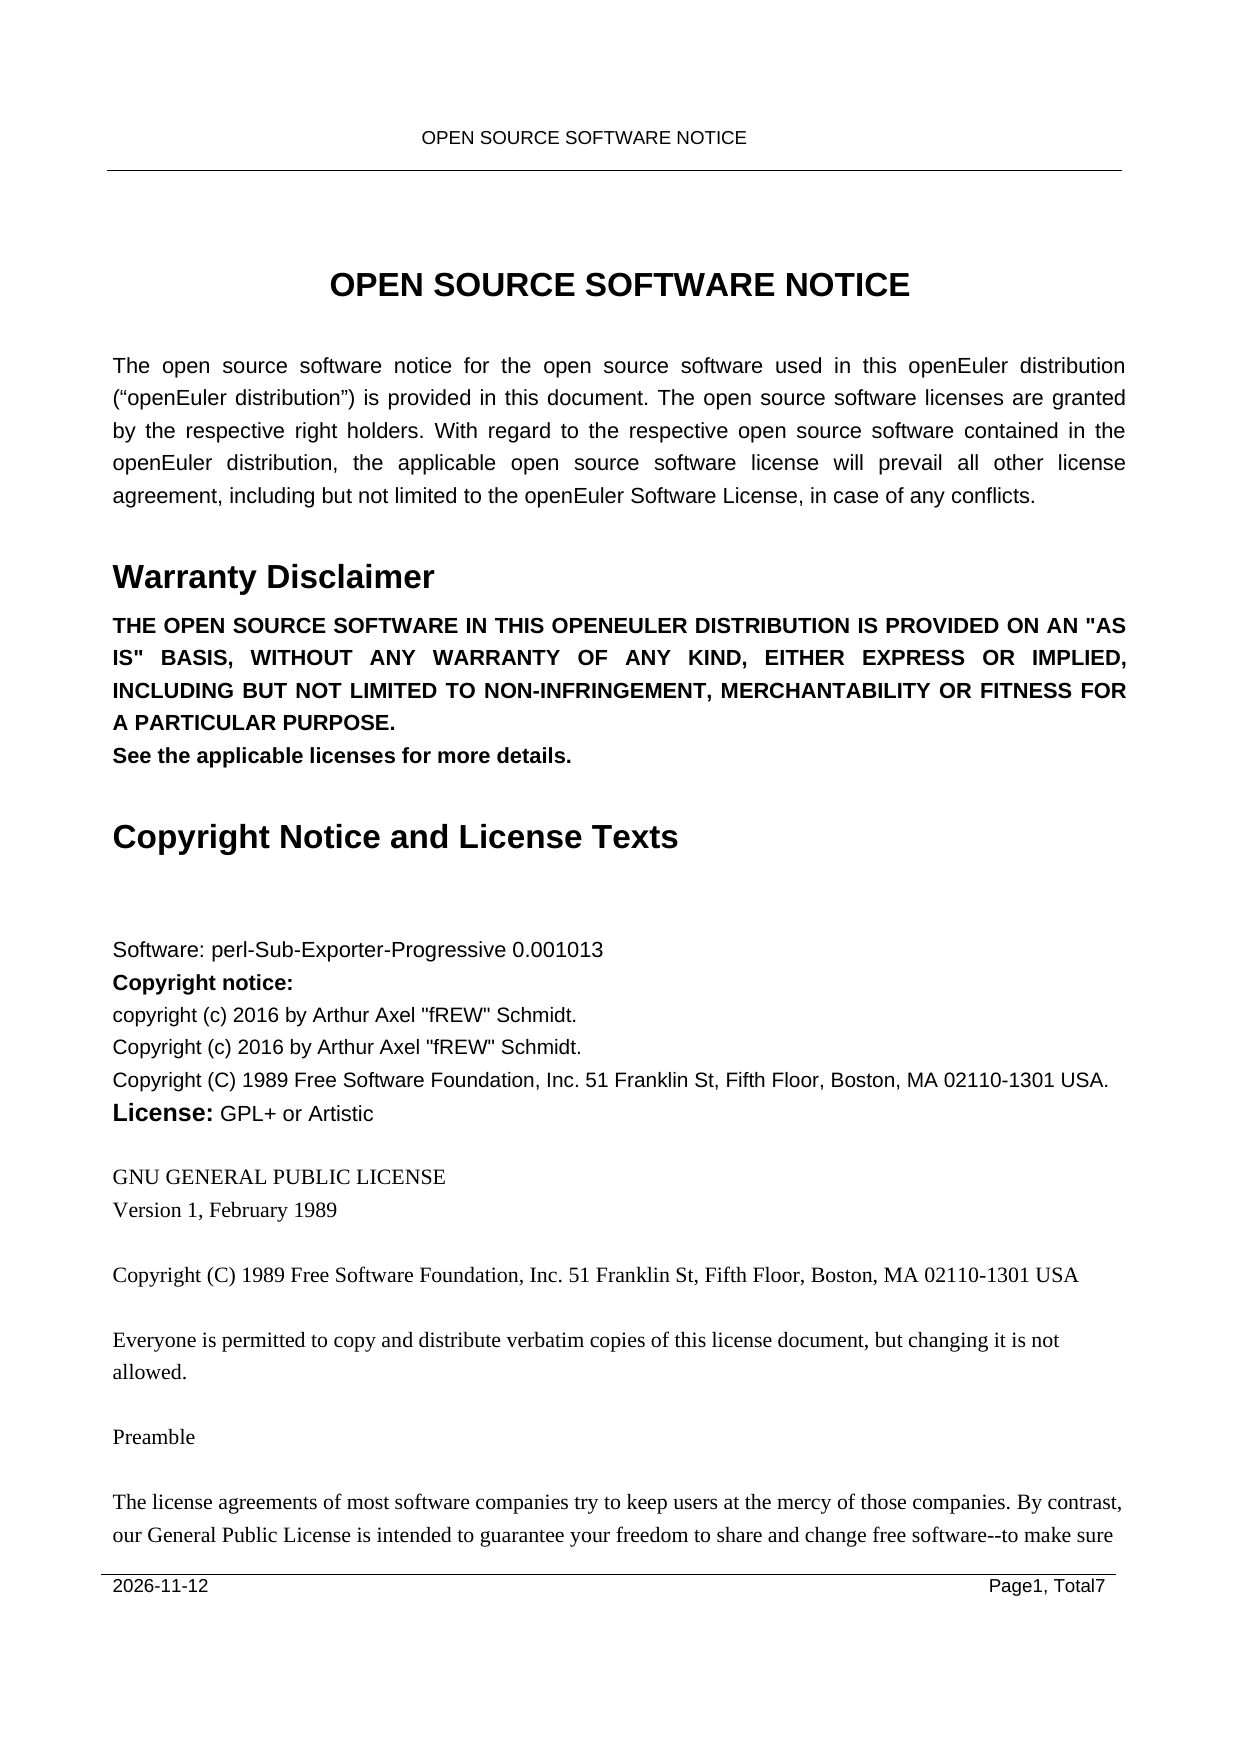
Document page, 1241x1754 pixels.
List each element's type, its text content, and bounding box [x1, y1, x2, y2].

text OPEN SOURCE SOFTWARE NOTICE [112, 251, 1128, 316]
text Software: perl-Sub-Exporter-Progressive 0.001013 [112, 933, 1128, 966]
text Copyright Notice and License Texts [112, 804, 1128, 869]
text Copyright notice: [112, 966, 1128, 998]
text Copyright (C) 1989 Free Software Foundation, Inc. 51 Franklin St, Fifth Floor, Boston, MA 02110-1301 USA. [112, 1063, 1128, 1096]
text Warranty Disclaimer [112, 544, 1128, 609]
text copyright (c) 2016 by Arthur Axel "fREW" Schmidt. [112, 998, 1128, 1031]
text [112, 1096, 1128, 1551]
text Copyright (c) 2016 by Arthur Axel "fREW" Schmidt. [112, 1031, 1128, 1063]
text The open source software notice for the open source software used in this openEuler distribution (“openEuler distribution”) is provided in this document. The open source software licenses are granted by the respective right holders. With regard to the respective open source software contained in the openEuler distribution, the applicable open source software license will prevail all other license agreement, including but not limited to the openEuler Software License, in case of any conflicts. [112, 349, 1128, 511]
text THE OPEN SOURCE SOFTWARE IN THIS OPENEULER DISTRIBUTION IS PROVIDED ON AN "AS IS" BASIS, WITHOUT ANY WARRANTY OF ANY KIND, EITHER EXPRESS OR IMPLIED, INCLUDING BUT NOT LIMITED TO NON-INFRINGEMENT, MERCHANTABILITY OR FITNESS FOR A PARTICULAR PURPOSE. See the applicable licenses for more details. [112, 609, 1128, 771]
